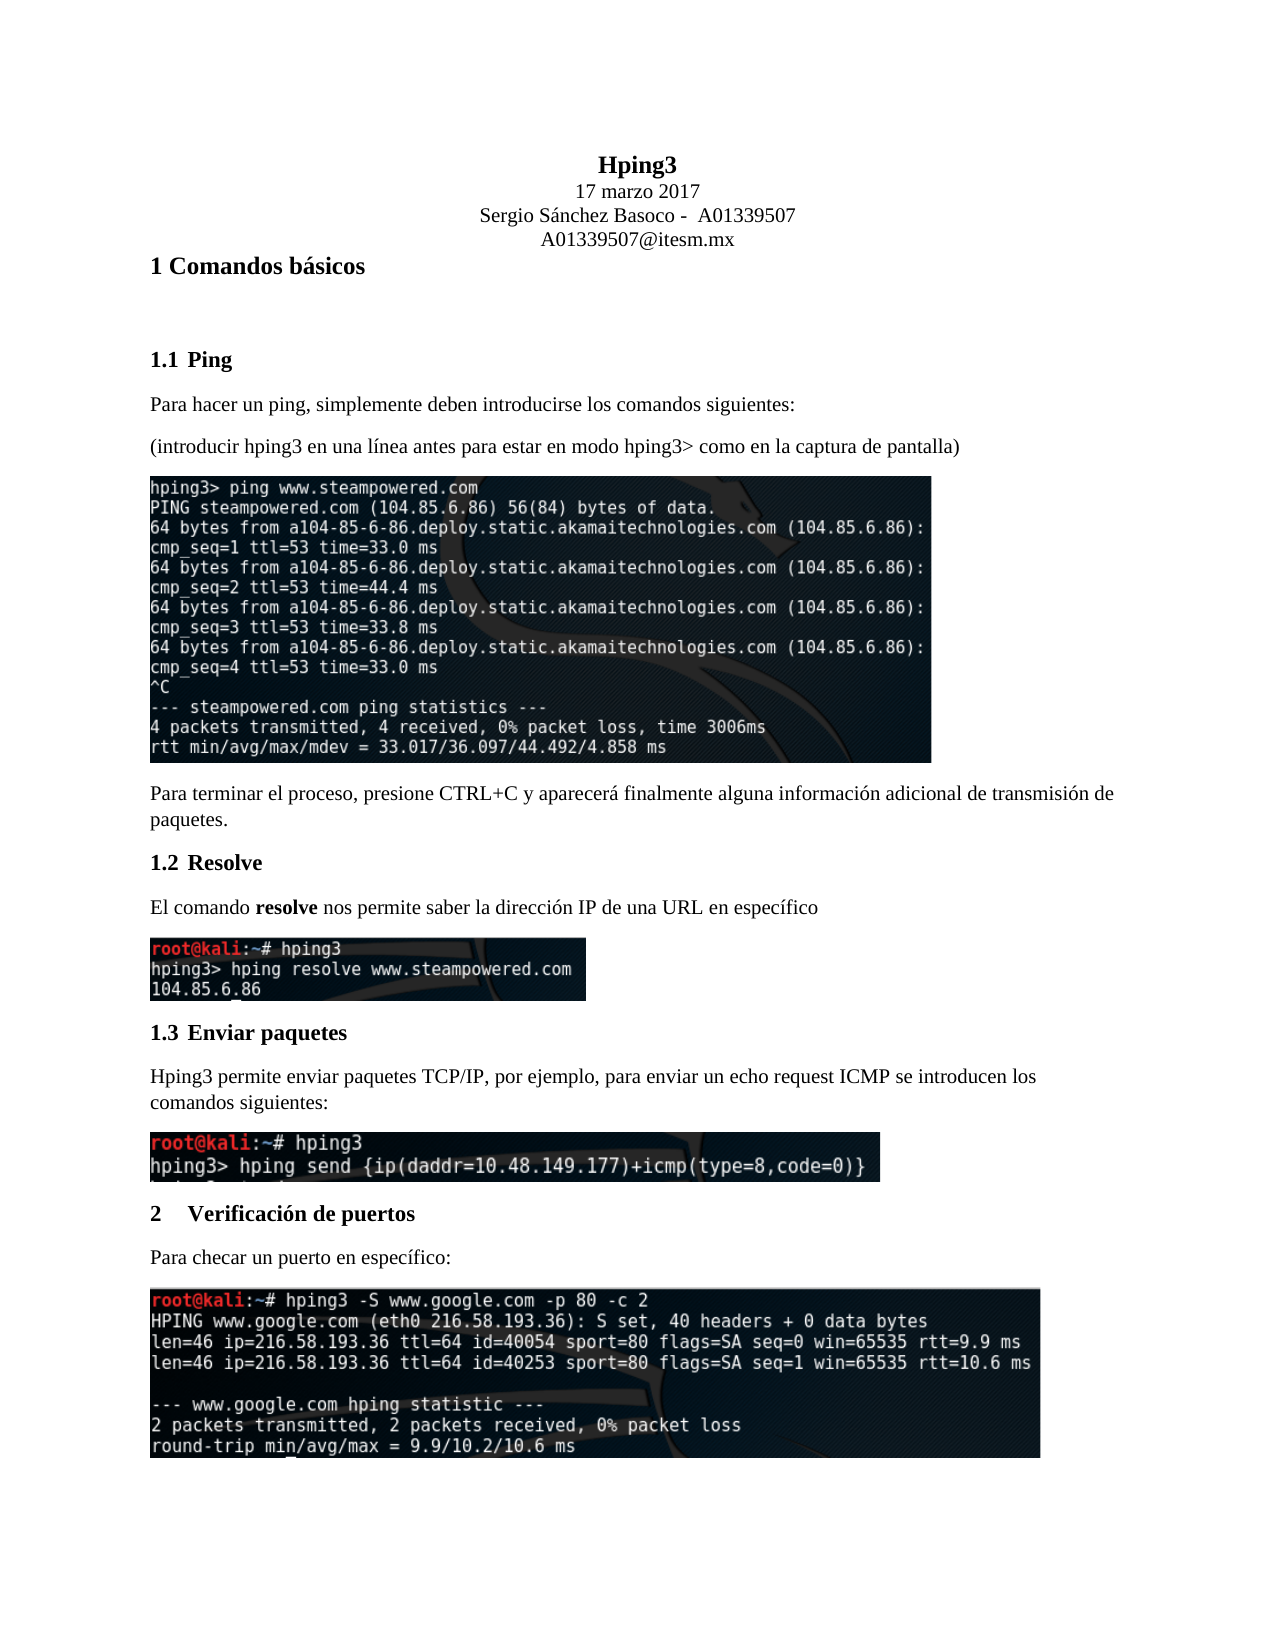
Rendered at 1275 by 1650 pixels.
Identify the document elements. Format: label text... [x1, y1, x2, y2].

picture [150, 1287, 1041, 1458]
text El comando resolve nos permite saber la dirección IP de una URL en específico [150, 894, 1125, 919]
text A01339507@itesm.mx [150, 227, 1125, 251]
picture [150, 476, 932, 763]
text Para terminar el proceso, presione CTRL+C y aparecerá finalmente alguna información adicional de transmisión de paquetes. [150, 781, 1125, 831]
list Ping [150, 346, 1125, 373]
text Sergio Sánchez Basoco - A01339507 [150, 203, 1125, 227]
text Para hacer un ping, simplemente deben introducirse los comandos siguientes: [150, 391, 1125, 416]
picture [150, 1132, 881, 1182]
text 1 Comandos básicos [150, 251, 1125, 280]
picture [150, 937, 586, 1001]
text Para checar un puerto en específico: [150, 1245, 1125, 1269]
list Verificación de puertos [150, 1200, 1125, 1226]
text Hping3 permite enviar paquetes TCP/IP, por ejemplo, para enviar un echo request ICMP se introducen los comandos siguientes: [150, 1064, 1125, 1114]
text 17 marzo 2017 [150, 179, 1125, 203]
text (introducir hping3 en una línea antes para estar en modo hping3> como en la captura de pantalla) [150, 434, 1125, 458]
list Enviar paquetes [150, 1019, 1125, 1045]
list Resolve [150, 849, 1125, 876]
text Hping3 [150, 150, 1125, 179]
